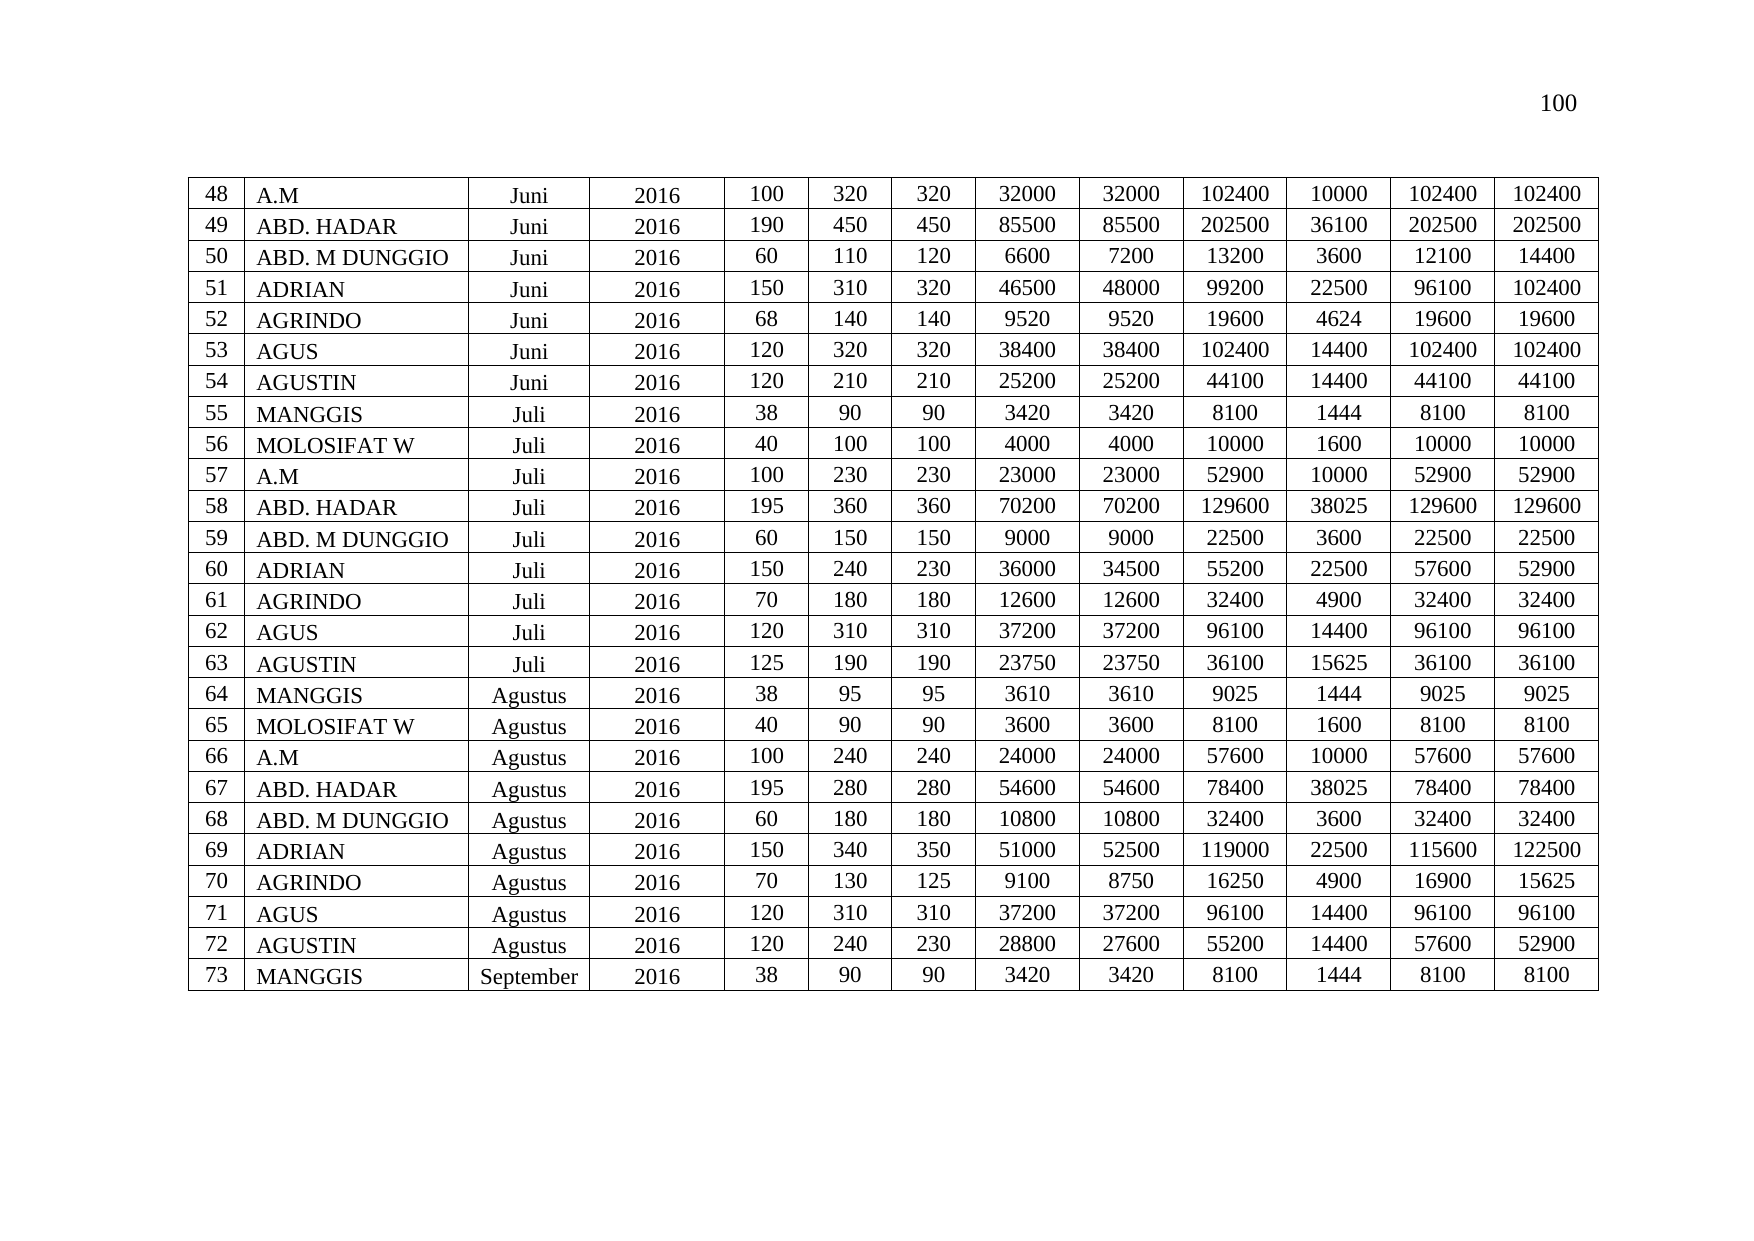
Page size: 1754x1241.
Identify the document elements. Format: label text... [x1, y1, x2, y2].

table_cell 73 [189, 959, 244, 989]
table_cell 44100 [1184, 366, 1286, 396]
table_cell 40 [725, 428, 808, 458]
table_cell 60 [725, 522, 808, 552]
table_cell Agustus [469, 897, 589, 927]
table_cell 9025 [1495, 678, 1598, 708]
table_cell 67 [189, 772, 244, 802]
table_cell 22500 [1287, 834, 1390, 864]
table_cell 450 [809, 209, 891, 239]
table_cell 3600 [976, 709, 1079, 739]
table_cell 129600 [1391, 491, 1494, 521]
table_cell September [469, 959, 589, 989]
table_cell 57600 [1391, 741, 1494, 771]
table_cell 4000 [976, 428, 1079, 458]
table_cell 102400 [1495, 334, 1598, 364]
table_cell 9000 [1080, 522, 1183, 552]
table_cell 230 [809, 459, 891, 489]
table_cell Agustus [469, 678, 589, 708]
table_cell 129600 [1495, 491, 1598, 521]
table_cell 2016 [590, 741, 724, 771]
table_cell 8100 [1495, 959, 1598, 989]
table_cell MANGGIS [245, 959, 468, 989]
table_cell 37200 [1080, 897, 1183, 927]
table_cell 54600 [976, 772, 1079, 802]
table_cell 8100 [1495, 709, 1598, 739]
table_cell 14400 [1287, 897, 1390, 927]
table_cell 360 [809, 491, 891, 521]
table_cell 100 [892, 428, 975, 458]
table_cell 69 [189, 834, 244, 864]
table_cell 52900 [1495, 928, 1598, 958]
table_cell 320 [892, 334, 975, 364]
table_cell 38 [725, 678, 808, 708]
table_cell 2016 [590, 928, 724, 958]
table_cell 8100 [1184, 709, 1286, 739]
table_cell 150 [725, 834, 808, 864]
table_cell 85500 [976, 209, 1079, 239]
table_cell 1600 [1287, 428, 1390, 458]
table_cell 320 [809, 178, 891, 208]
table_cell 32000 [976, 178, 1079, 208]
table_cell 190 [892, 647, 975, 677]
table_cell Juni [469, 366, 589, 396]
table_cell 19600 [1495, 303, 1598, 333]
table_cell AGUSTIN [245, 366, 468, 396]
table_cell 10000 [1287, 741, 1390, 771]
table_cell 57600 [1391, 553, 1494, 583]
table_cell 32400 [1495, 584, 1598, 614]
table_cell 37200 [1080, 616, 1183, 646]
table_cell Juli [469, 491, 589, 521]
table_cell 22500 [1287, 272, 1390, 302]
table_cell A.M [245, 178, 468, 208]
table_cell 120 [725, 897, 808, 927]
table_cell 102400 [1184, 178, 1286, 208]
table_cell 4900 [1287, 584, 1390, 614]
table_cell 52900 [1184, 459, 1286, 489]
table_cell 120 [892, 241, 975, 271]
table_cell 51 [189, 272, 244, 302]
table_cell 100 [725, 459, 808, 489]
table_cell 240 [892, 741, 975, 771]
table_cell AGUSTIN [245, 647, 468, 677]
table_cell 100 [809, 428, 891, 458]
table_cell 22500 [1495, 522, 1598, 552]
table_cell 36100 [1495, 647, 1598, 677]
table_cell 102400 [1184, 334, 1286, 364]
table_cell 10000 [1495, 428, 1598, 458]
table_cell Juni [469, 178, 589, 208]
table_cell 38 [725, 959, 808, 989]
table_cell 3600 [1287, 803, 1390, 833]
table_cell Juni [469, 334, 589, 364]
table_cell 38025 [1287, 772, 1390, 802]
table_cell 90 [809, 709, 891, 739]
table_cell 44100 [1391, 366, 1494, 396]
table_cell AGUS [245, 616, 468, 646]
table_cell 90 [892, 959, 975, 989]
table_cell 340 [809, 834, 891, 864]
table_cell 24000 [1080, 741, 1183, 771]
table_cell Juni [469, 209, 589, 239]
table_cell 32400 [1391, 584, 1494, 614]
table_cell 8100 [1391, 709, 1494, 739]
table_cell 55 [189, 397, 244, 427]
table_cell 120 [725, 334, 808, 364]
table_cell 38400 [1080, 334, 1183, 364]
table_cell 14400 [1287, 334, 1390, 364]
table_cell 22500 [1391, 522, 1494, 552]
table_cell 110 [809, 241, 891, 271]
table_cell 3610 [1080, 678, 1183, 708]
table_cell 10800 [976, 803, 1079, 833]
table_cell 54600 [1080, 772, 1183, 802]
table_cell 65 [189, 709, 244, 739]
table_cell 55200 [1184, 553, 1286, 583]
table_cell 13200 [1184, 241, 1286, 271]
table_cell Agustus [469, 741, 589, 771]
table_cell 96100 [1495, 616, 1598, 646]
table_cell 1444 [1287, 397, 1390, 427]
table_cell 119000 [1184, 834, 1286, 864]
table_cell Agustus [469, 834, 589, 864]
table_cell AGUS [245, 897, 468, 927]
table_cell 25200 [976, 366, 1079, 396]
table_cell 2016 [590, 491, 724, 521]
table_cell 16250 [1184, 866, 1286, 896]
table_cell 9025 [1184, 678, 1286, 708]
table_cell 230 [892, 459, 975, 489]
table_cell 52900 [1495, 553, 1598, 583]
table_cell 85500 [1080, 209, 1183, 239]
table_cell Agustus [469, 928, 589, 958]
table_cell 2016 [590, 334, 724, 364]
table_cell 2016 [590, 584, 724, 614]
table_cell Juli [469, 647, 589, 677]
table_cell ABD. HADAR [245, 209, 468, 239]
table_cell Agustus [469, 772, 589, 802]
table_cell 57600 [1495, 741, 1598, 771]
table_cell 210 [892, 366, 975, 396]
table_cell 27600 [1080, 928, 1183, 958]
table_cell 22500 [1184, 522, 1286, 552]
table_cell 23000 [976, 459, 1079, 489]
table_cell 61 [189, 584, 244, 614]
table_cell 10000 [1184, 428, 1286, 458]
table_cell 2016 [590, 803, 724, 833]
table_cell Agustus [469, 803, 589, 833]
table_cell 125 [725, 647, 808, 677]
table_cell ABD. HADAR [245, 491, 468, 521]
table_cell 140 [809, 303, 891, 333]
table_cell 10800 [1080, 803, 1183, 833]
table_cell 150 [809, 522, 891, 552]
table_cell 310 [892, 897, 975, 927]
table_cell 4624 [1287, 303, 1390, 333]
table_cell 2016 [590, 709, 724, 739]
table_cell 78400 [1391, 772, 1494, 802]
table_cell 9520 [976, 303, 1079, 333]
table_cell AGRINDO [245, 303, 468, 333]
table_cell 190 [809, 647, 891, 677]
table_cell 122500 [1495, 834, 1598, 864]
table_cell 52 [189, 303, 244, 333]
table_cell 19600 [1391, 303, 1494, 333]
table_cell 50 [189, 241, 244, 271]
table_cell 19600 [1184, 303, 1286, 333]
table_cell 2016 [590, 959, 724, 989]
table_cell Juni [469, 241, 589, 271]
table_cell 38025 [1287, 491, 1390, 521]
table_cell 8100 [1391, 397, 1494, 427]
table_cell AGUSTIN [245, 928, 468, 958]
table_cell 9100 [976, 866, 1079, 896]
table_cell 180 [809, 584, 891, 614]
table_cell 8750 [1080, 866, 1183, 896]
table_cell 14400 [1287, 366, 1390, 396]
table_cell 3610 [976, 678, 1079, 708]
table_cell 1444 [1287, 678, 1390, 708]
table_cell 9520 [1080, 303, 1183, 333]
table_cell 2016 [590, 366, 724, 396]
table_cell Juni [469, 272, 589, 302]
table_cell 32400 [1495, 803, 1598, 833]
table_cell 32400 [1391, 803, 1494, 833]
table_cell 52900 [1391, 459, 1494, 489]
table_cell 12100 [1391, 241, 1494, 271]
table_cell 44100 [1495, 366, 1598, 396]
table_cell 2016 [590, 897, 724, 927]
table_cell 60 [189, 553, 244, 583]
table_cell 3600 [1287, 241, 1390, 271]
table_cell 360 [892, 491, 975, 521]
table_cell 52500 [1080, 834, 1183, 864]
table_cell 63 [189, 647, 244, 677]
table_cell 14400 [1495, 241, 1598, 271]
table_cell 1444 [1287, 959, 1390, 989]
table_cell 2016 [590, 834, 724, 864]
table_cell 64 [189, 678, 244, 708]
table_cell 96100 [1495, 897, 1598, 927]
table_cell Juli [469, 459, 589, 489]
table_cell 240 [809, 553, 891, 583]
table_cell 32000 [1080, 178, 1183, 208]
table_cell 195 [725, 772, 808, 802]
table_cell ABD. M DUNGGIO [245, 522, 468, 552]
table_cell 9000 [976, 522, 1079, 552]
table_cell 36100 [1184, 647, 1286, 677]
table_cell 37200 [976, 616, 1079, 646]
table_cell 2016 [590, 647, 724, 677]
table_cell 8100 [1391, 959, 1494, 989]
table_cell 2016 [590, 616, 724, 646]
table_cell 55200 [1184, 928, 1286, 958]
table_cell 3420 [1080, 397, 1183, 427]
table_cell 115600 [1391, 834, 1494, 864]
table_cell 280 [809, 772, 891, 802]
table_cell 190 [725, 209, 808, 239]
table_cell MANGGIS [245, 397, 468, 427]
table_cell 16900 [1391, 866, 1494, 896]
table_cell 2016 [590, 272, 724, 302]
table_cell 100 [725, 178, 808, 208]
table_cell 90 [892, 397, 975, 427]
table_cell 54 [189, 366, 244, 396]
table_cell 150 [892, 522, 975, 552]
table_cell 8100 [1184, 397, 1286, 427]
table_cell 12600 [1080, 584, 1183, 614]
table_cell 68 [725, 303, 808, 333]
table_cell 95 [892, 678, 975, 708]
table_cell 240 [809, 928, 891, 958]
table_cell Agustus [469, 866, 589, 896]
table_cell 90 [809, 397, 891, 427]
table_cell MOLOSIFAT W [245, 428, 468, 458]
table_cell 51000 [976, 834, 1079, 864]
table_cell Juni [469, 303, 589, 333]
table_cell 310 [809, 616, 891, 646]
table_cell 40 [725, 709, 808, 739]
table_cell 36000 [976, 553, 1079, 583]
table_cell ABD. M DUNGGIO [245, 241, 468, 271]
table_cell 8100 [1495, 397, 1598, 427]
table_cell 12600 [976, 584, 1079, 614]
table_cell 24000 [976, 741, 1079, 771]
table_cell 120 [725, 928, 808, 958]
table_cell 3420 [976, 397, 1079, 427]
table_cell Agustus [469, 709, 589, 739]
table_cell 202500 [1184, 209, 1286, 239]
table_cell 34500 [1080, 553, 1183, 583]
table_cell 450 [892, 209, 975, 239]
table_cell A.M [245, 459, 468, 489]
table_cell 99200 [1184, 272, 1286, 302]
table_cell AGRINDO [245, 584, 468, 614]
table_cell 96100 [1391, 616, 1494, 646]
table_cell 56 [189, 428, 244, 458]
table_cell AGUS [245, 334, 468, 364]
table_cell 102400 [1495, 272, 1598, 302]
table_cell 78400 [1495, 772, 1598, 802]
table_cell 37200 [976, 897, 1079, 927]
table_cell 210 [809, 366, 891, 396]
table_cell 57600 [1184, 741, 1286, 771]
table_cell 70200 [976, 491, 1079, 521]
table_cell 2016 [590, 178, 724, 208]
table_cell 3600 [1080, 709, 1183, 739]
table_cell 72 [189, 928, 244, 958]
table_cell 95 [809, 678, 891, 708]
table_cell 230 [892, 553, 975, 583]
table_cell 71 [189, 897, 244, 927]
table_cell 150 [725, 272, 808, 302]
table_cell 14400 [1287, 928, 1390, 958]
table_cell 3420 [976, 959, 1079, 989]
table_cell 57600 [1391, 928, 1494, 958]
table_cell 180 [892, 584, 975, 614]
table_cell 7200 [1080, 241, 1183, 271]
table_cell ADRIAN [245, 834, 468, 864]
table_cell 3600 [1287, 522, 1390, 552]
table_cell 10000 [1391, 428, 1494, 458]
table_cell 3420 [1080, 959, 1183, 989]
table_cell 6600 [976, 241, 1079, 271]
table_cell 10000 [1287, 459, 1390, 489]
table_cell 2016 [590, 209, 724, 239]
table_cell 60 [725, 803, 808, 833]
table_cell 320 [892, 272, 975, 302]
table_cell 180 [809, 803, 891, 833]
table_cell 9025 [1391, 678, 1494, 708]
table_cell 310 [892, 616, 975, 646]
table_cell 46500 [976, 272, 1079, 302]
table_cell 100 [725, 741, 808, 771]
table_cell Juli [469, 522, 589, 552]
table_cell 2016 [590, 428, 724, 458]
table_cell 70 [725, 866, 808, 896]
table_cell 120 [725, 616, 808, 646]
table_cell 2016 [590, 553, 724, 583]
table_cell AGRINDO [245, 866, 468, 896]
table_cell 60 [725, 241, 808, 271]
table_cell 66 [189, 741, 244, 771]
table_cell 102400 [1391, 334, 1494, 364]
table_cell 230 [892, 928, 975, 958]
table_cell 2016 [590, 866, 724, 896]
table_cell 1600 [1287, 709, 1390, 739]
table_cell 8100 [1184, 959, 1286, 989]
table_cell 2016 [590, 522, 724, 552]
table_cell 32400 [1184, 803, 1286, 833]
table_cell A.M [245, 741, 468, 771]
table_cell 78400 [1184, 772, 1286, 802]
table_cell 96100 [1184, 616, 1286, 646]
table_cell 2016 [590, 459, 724, 489]
table_cell 38 [725, 397, 808, 427]
table_cell 150 [725, 553, 808, 583]
table_cell 23750 [1080, 647, 1183, 677]
table_cell 2016 [590, 678, 724, 708]
table_cell 102400 [1495, 178, 1598, 208]
table_cell 96100 [1391, 272, 1494, 302]
table_cell Juli [469, 397, 589, 427]
table_cell 25200 [1080, 366, 1183, 396]
table_cell 59 [189, 522, 244, 552]
table_cell MANGGIS [245, 678, 468, 708]
table_cell 22500 [1287, 553, 1390, 583]
table_cell 320 [809, 334, 891, 364]
table_cell 58 [189, 491, 244, 521]
table_cell 68 [189, 803, 244, 833]
table_cell 32400 [1184, 584, 1286, 614]
table_cell 125 [892, 866, 975, 896]
table_cell 130 [809, 866, 891, 896]
table_cell 202500 [1495, 209, 1598, 239]
table_cell 38400 [976, 334, 1079, 364]
table_cell 48 [189, 178, 244, 208]
table_cell 62 [189, 616, 244, 646]
table_cell 320 [892, 178, 975, 208]
table_cell Juli [469, 553, 589, 583]
table_cell 36100 [1287, 209, 1390, 239]
table_cell 70 [189, 866, 244, 896]
table_cell 310 [809, 897, 891, 927]
table_cell 70 [725, 584, 808, 614]
table_cell 10000 [1287, 178, 1390, 208]
table_cell 4000 [1080, 428, 1183, 458]
table_cell ABD. M DUNGGIO [245, 803, 468, 833]
table_cell 96100 [1391, 897, 1494, 927]
table_cell 2016 [590, 397, 724, 427]
table_cell 28800 [976, 928, 1079, 958]
table_cell 48000 [1080, 272, 1183, 302]
table_cell 4900 [1287, 866, 1390, 896]
table_cell MOLOSIFAT W [245, 709, 468, 739]
table_cell Juli [469, 428, 589, 458]
table_cell 15625 [1287, 647, 1390, 677]
table_cell 2016 [590, 772, 724, 802]
table_cell 90 [892, 709, 975, 739]
table_cell 49 [189, 209, 244, 239]
table_cell 70200 [1080, 491, 1183, 521]
table_cell 195 [725, 491, 808, 521]
table_cell Juli [469, 616, 589, 646]
table_cell 310 [809, 272, 891, 302]
table_cell 129600 [1184, 491, 1286, 521]
table_cell 23000 [1080, 459, 1183, 489]
table_cell 202500 [1391, 209, 1494, 239]
table_cell 96100 [1184, 897, 1286, 927]
table_cell Juli [469, 584, 589, 614]
table_cell 102400 [1391, 178, 1494, 208]
table_cell 14400 [1287, 616, 1390, 646]
table_cell 23750 [976, 647, 1079, 677]
table_cell 2016 [590, 303, 724, 333]
table_cell 240 [809, 741, 891, 771]
table_cell 140 [892, 303, 975, 333]
table_cell 57 [189, 459, 244, 489]
table_cell 350 [892, 834, 975, 864]
table_cell 280 [892, 772, 975, 802]
table_cell 52900 [1495, 459, 1598, 489]
table_cell ADRIAN [245, 272, 468, 302]
table_cell ADRIAN [245, 553, 468, 583]
table_cell 53 [189, 334, 244, 364]
table_cell 90 [809, 959, 891, 989]
table_cell 2016 [590, 241, 724, 271]
table_cell ABD. HADAR [245, 772, 468, 802]
table_cell 36100 [1391, 647, 1494, 677]
table_cell 120 [725, 366, 808, 396]
table_cell 180 [892, 803, 975, 833]
table_cell 15625 [1495, 866, 1598, 896]
